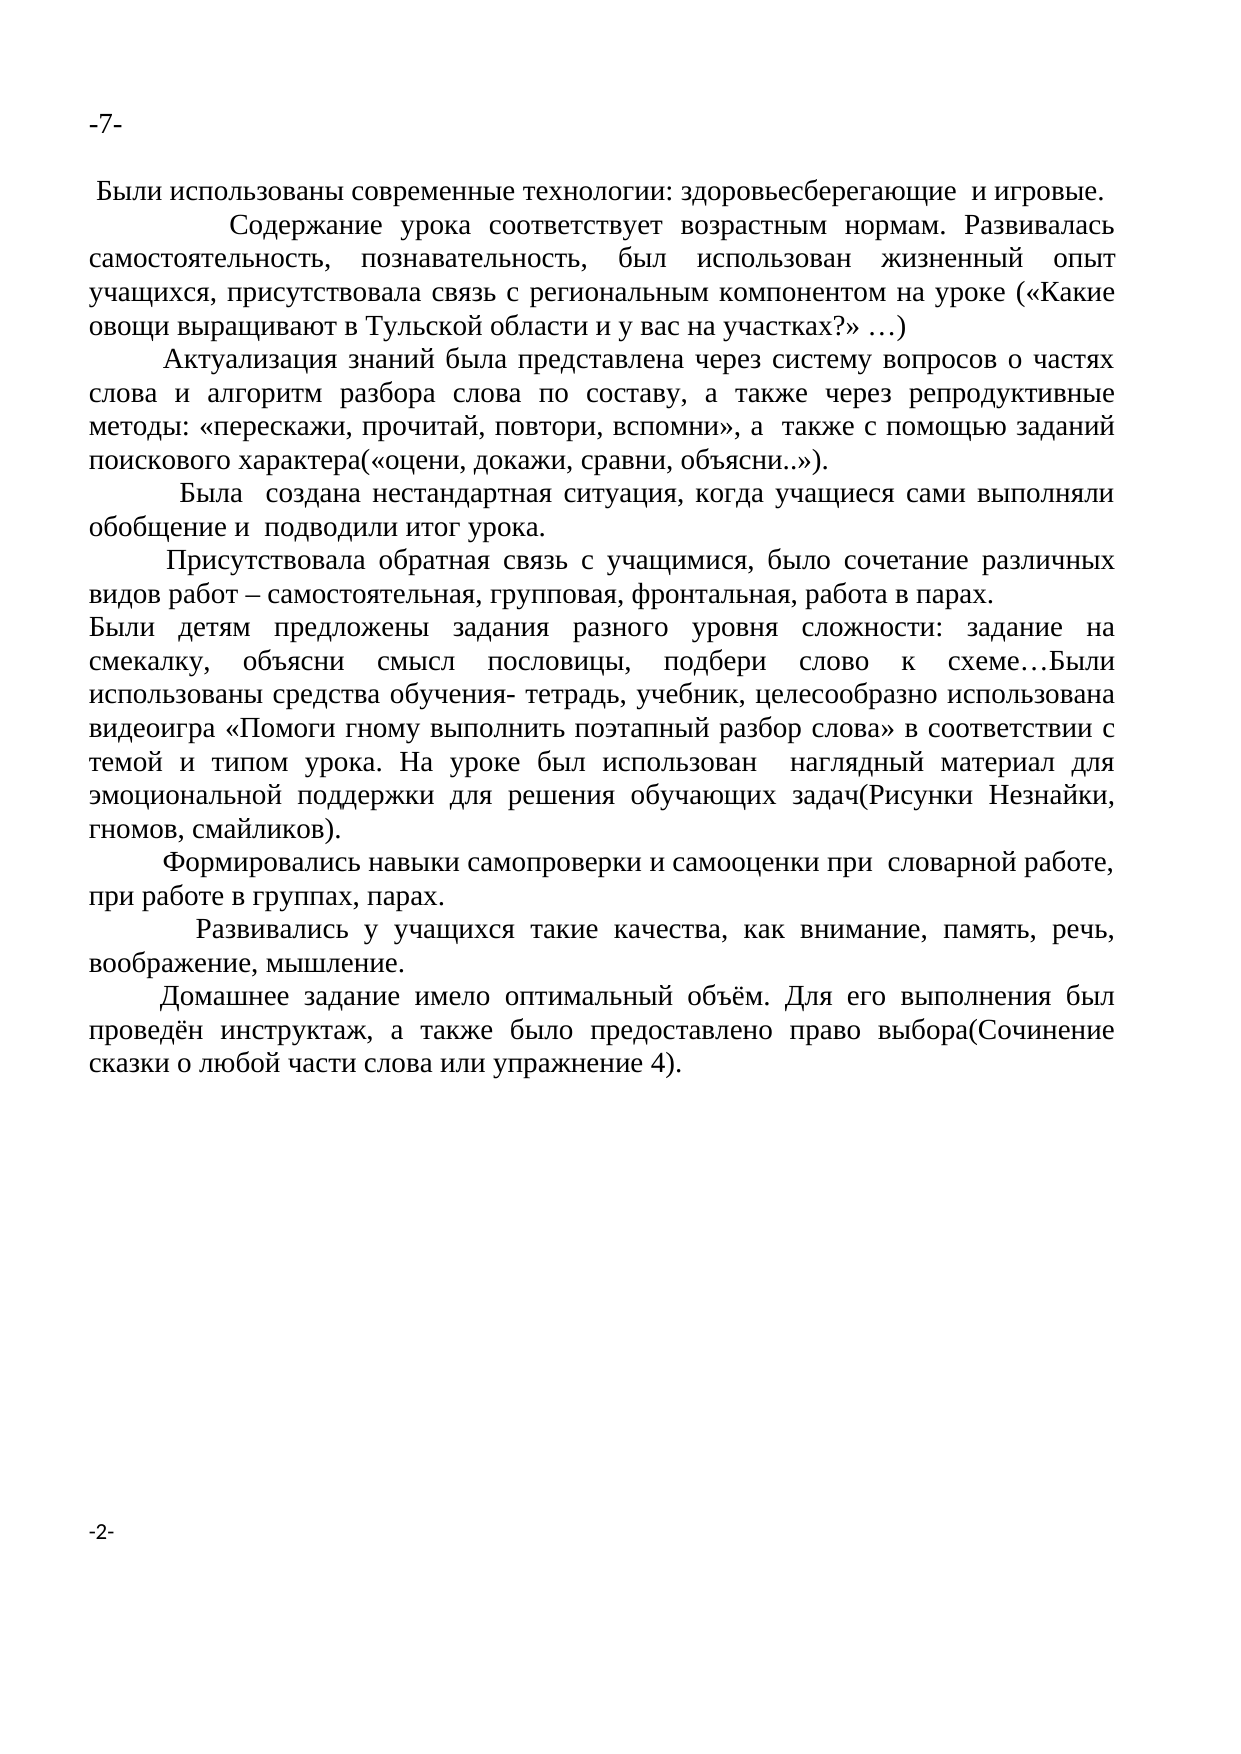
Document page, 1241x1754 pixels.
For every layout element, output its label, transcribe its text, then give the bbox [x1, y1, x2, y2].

text Актуализация знаний была представлена через систему вопросов о частях слова и алгоритм разбора слова по составу, а также через репродуктивные методы: «перескажи, прочитай, повтори, вспомни», а также с помощью заданий поискового характера(«оцени, докажи, сравни, объясни..»). [88, 341, 1116, 475]
text Развивались у учащихся такие качества, как внимание, память, речь, воображение, мышление. [88, 911, 1116, 978]
text Формировались навыки самопроверки и самооценки при словарной работе, при работе в группах, парах. [88, 844, 1116, 911]
text Были детям предложены задания разного уровня сложности: задание на смекалку, объясни смысл пословицы, подбери слово к схеме…Были использованы средства обучения- тетрадь, учебник, целесообразно использована видеоигра «Помоги гному выполнить поэтапный разбор слова» в соответствии с темой и типом урока. На уроке был использован наглядный материал для эмоциональной поддержки для решения обучающих задач(Рисунки Незнайки, гномов, смайликов). [88, 609, 1116, 844]
text Присутствовала обратная связь с учащимися, было сочетание различных видов работ – самостоятельная, групповая, фронтальная, работа в парах. [88, 542, 1116, 609]
text Содержание урока соответствует возрастным нормам. Развивалась самостоятельность, познавательность, был использован жизненный опыт учащихся, присутствовала связь с региональным компонентом на уроке («Какие овощи выращивают в Тульской области и у вас на участках?» …) [88, 207, 1116, 341]
text Домашнее задание имело оптимальный объём. Для его выполнения был проведён инструктаж, а также было предоставлено право выбора(Сочинение сказки о любой части слова или упражнение 4). [88, 978, 1116, 1079]
text Была создана нестандартная ситуация, когда учащиеся сами выполняли обобщение и подводили итог урока. [88, 475, 1116, 542]
text Были использованы современные технологии: здоровьесберегающие и игровые. [88, 173, 1116, 207]
text -7- [88, 106, 1116, 140]
text -2- [88, 1517, 1116, 1545]
